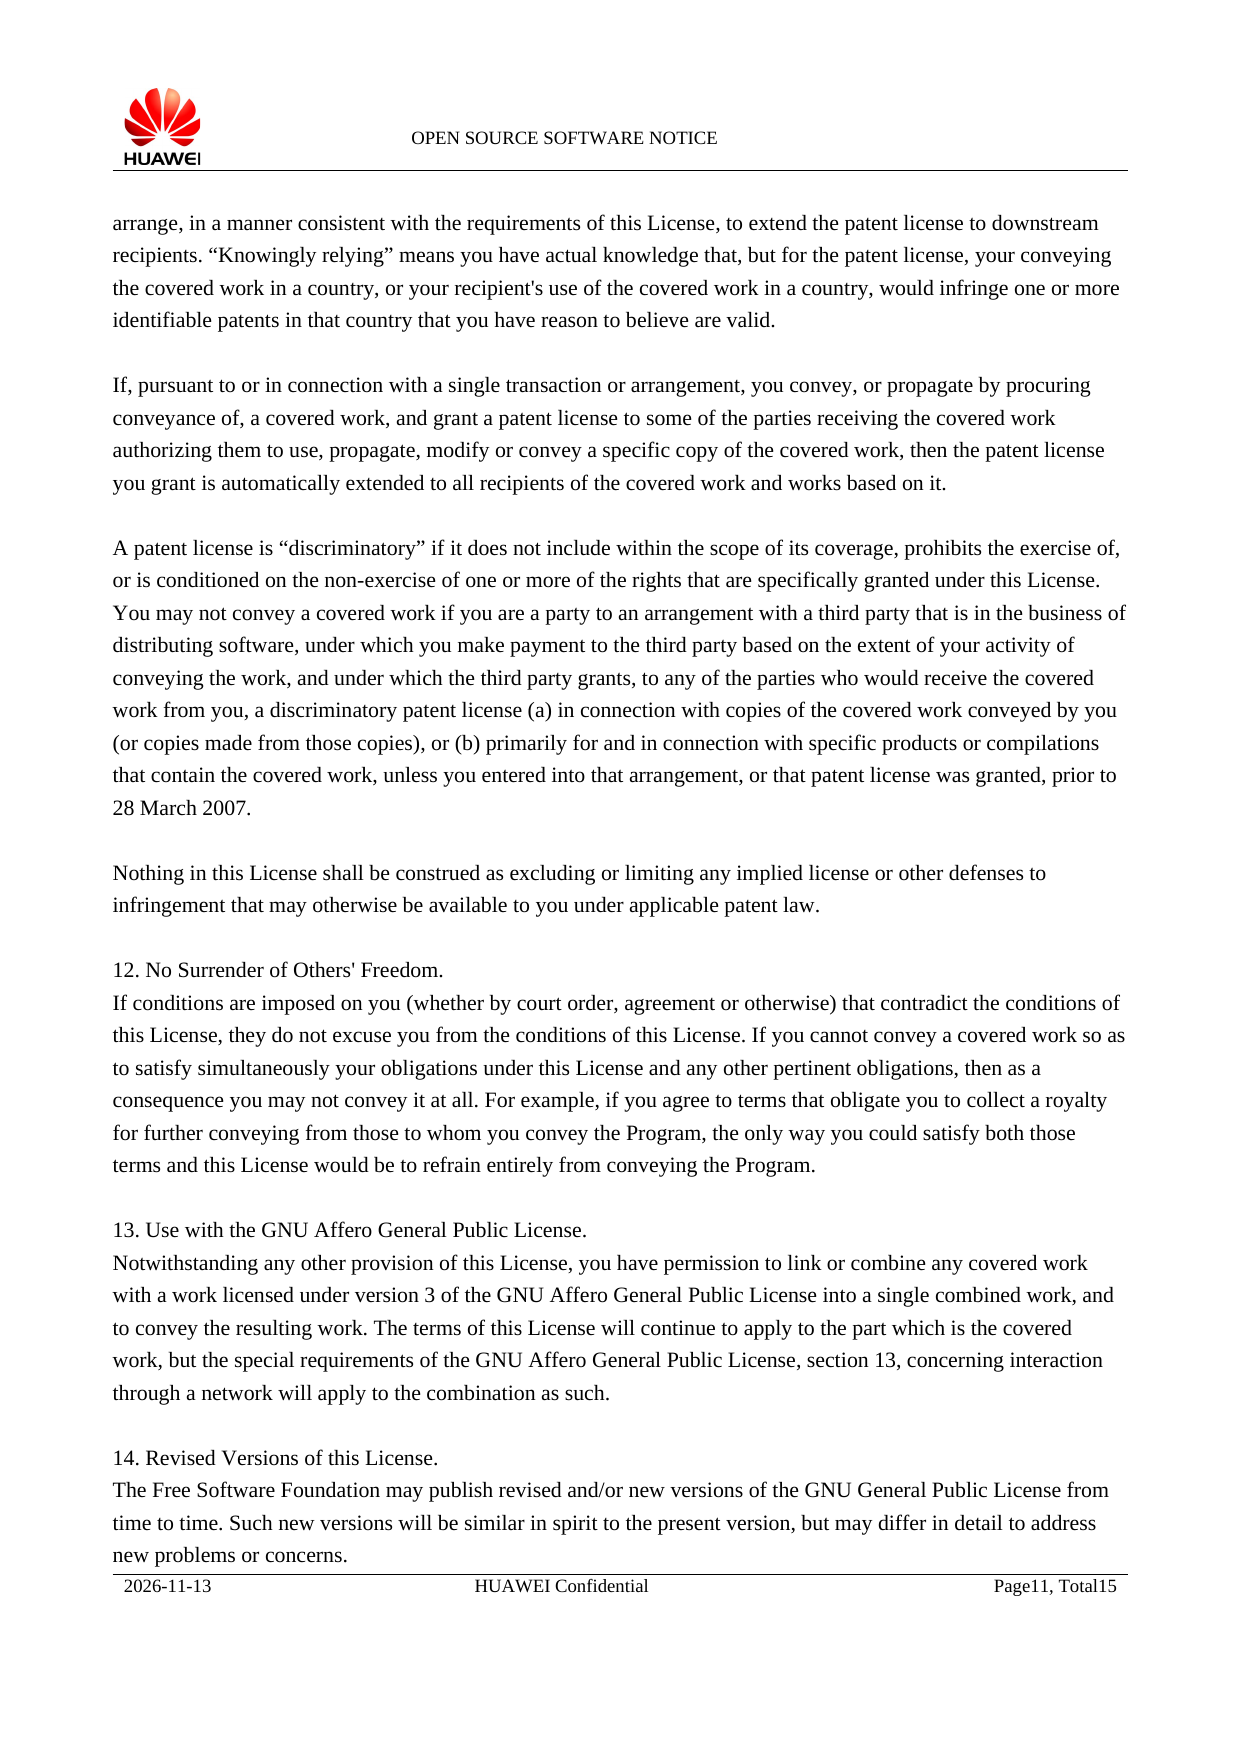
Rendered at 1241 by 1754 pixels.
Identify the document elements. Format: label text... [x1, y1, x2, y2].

picture [124, 88, 201, 165]
